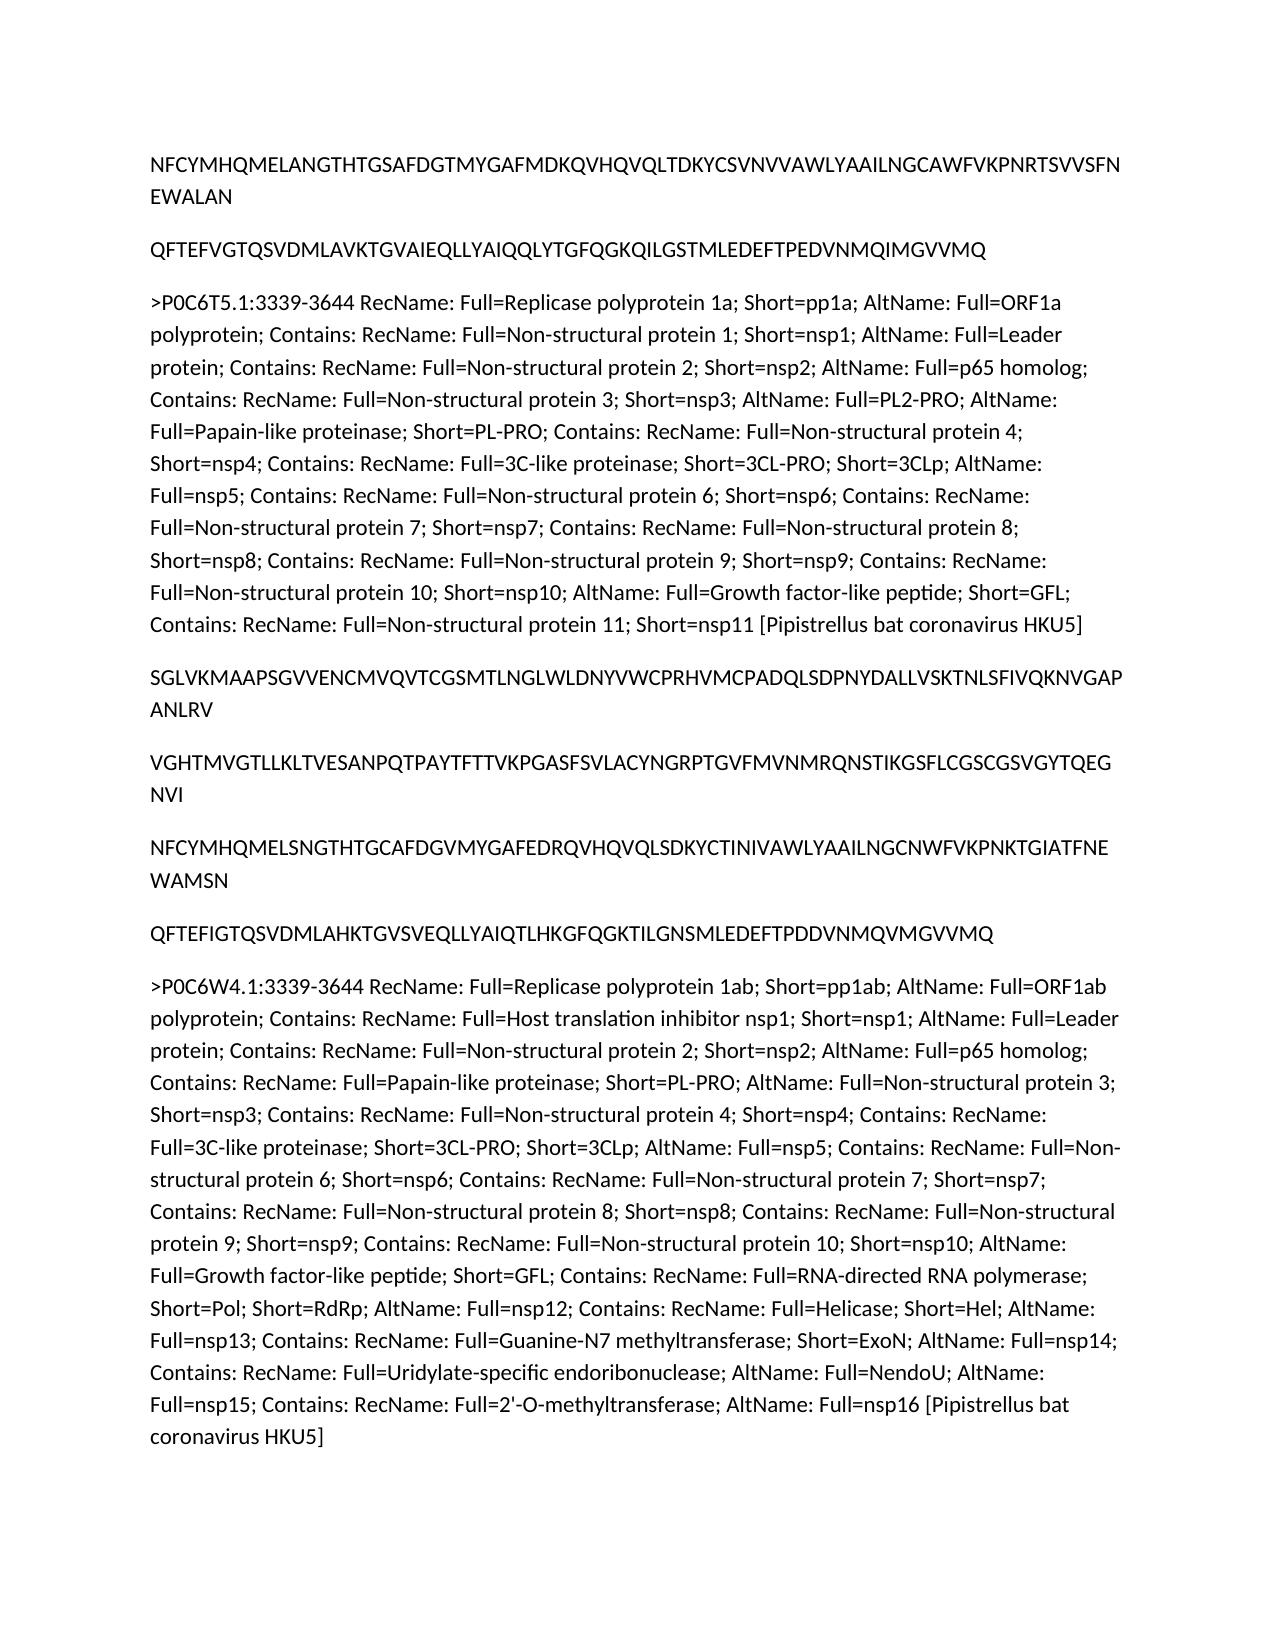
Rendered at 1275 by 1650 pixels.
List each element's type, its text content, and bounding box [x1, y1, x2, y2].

text QFTEFVGTQSVDMLAVKTGVAIEQLLYAIQQLYTGFQGKQILGSTMLEDEFTPEDVNMQIMGVVMQ [150, 235, 1125, 263]
text QFTEFIGTQSVDMLAHKTGVSVEQLLYAIQTLHKGFQGKTILGNSMLEDEFTPDDVNMQVMGVVMQ [150, 919, 1125, 947]
text SGLVKMAAPSGVVENCMVQVTCGSMTLNGLWLDNYVWCPRHVMCPADQLSDPNYDALLVSKTNLSFIVQKNVGAPANLRV [150, 663, 1125, 723]
text VGHTMVGTLLKLTVESANPQTPAYTFTTVKPGASFSVLACYNGRPTGVFMVNMRQNSTIKGSFLCGSCGSVGYTQEGNVI [150, 748, 1125, 808]
text NFCYMHQMELSNGTHTGCAFDGVMYGAFEDRQVHQVQLSDKYCTINIVAWLYAAILNGCNWFVKPNKTGIATFNEWAMSN [150, 833, 1125, 894]
text >P0C6T5.1:3339-3644 RecName: Full=Replicase polyprotein 1a; Short=pp1a; AltName: Full=ORF1a polyprotein; Contains: RecName: Full=Non-structural protein 1; Short=nsp1; AltName: Full=Leader protein; Contains: RecName: Full=Non-structural protein 2; Short=nsp2; AltName: Full=p65 homolog; Contains: RecName: Full=Non-structural protein 3; Short=nsp3; AltName: Full=PL2-PRO; AltName: Full=Papain-like proteinase; Short=PL-PRO; Contains: RecName: Full=Non-structural protein 4; Short=nsp4; Contains: RecName: Full=3C-like proteinase; Short=3CL-PRO; Short=3CLp; AltName: Full=nsp5; Contains: RecName: Full=Non-structural protein 6; Short=nsp6; Contains: RecName: Full=Non-structural protein 7; Short=nsp7; Contains: RecName: Full=Non-structural protein 8; Short=nsp8; Contains: RecName: Full=Non-structural protein 9; Short=nsp9; Contains: RecName: Full=Non-structural protein 10; Short=nsp10; AltName: Full=Growth factor-like peptide; Short=GFL; Contains: RecName: Full=Non-structural protein 11; Short=nsp11 [Pipistrellus bat coronavirus HKU5] [150, 288, 1125, 638]
text NFCYMHQMELANGTHTGSAFDGTMYGAFMDKQVHQVQLTDKYCSVNVVAWLYAAILNGCAWFVKPNRTSVVSFNEWALAN [150, 150, 1125, 210]
text >P0C6W4.1:3339-3644 RecName: Full=Replicase polyprotein 1ab; Short=pp1ab; AltName: Full=ORF1ab polyprotein; Contains: RecName: Full=Host translation inhibitor nsp1; Short=nsp1; AltName: Full=Leader protein; Contains: RecName: Full=Non-structural protein 2; Short=nsp2; AltName: Full=p65 homolog; Contains: RecName: Full=Papain-like proteinase; Short=PL-PRO; AltName: Full=Non-structural protein 3; Short=nsp3; Contains: RecName: Full=Non-structural protein 4; Short=nsp4; Contains: RecName: Full=3C-like proteinase; Short=3CL-PRO; Short=3CLp; AltName: Full=nsp5; Contains: RecName: Full=Non-structural protein 6; Short=nsp6; Contains: RecName: Full=Non-structural protein 7; Short=nsp7; Contains: RecName: Full=Non-structural protein 8; Short=nsp8; Contains: RecName: Full=Non-structural protein 9; Short=nsp9; Contains: RecName: Full=Non-structural protein 10; Short=nsp10; AltName: Full=Growth factor-like peptide; Short=GFL; Contains: RecName: Full=RNA-directed RNA polymerase; Short=Pol; Short=RdRp; AltName: Full=nsp12; Contains: RecName: Full=Helicase; Short=Hel; AltName: Full=nsp13; Contains: RecName: Full=Guanine-N7 methyltransferase; Short=ExoN; AltName: Full=nsp14; Contains: RecName: Full=Uridylate-specific endoribonuclease; AltName: Full=NendoU; AltName: Full=nsp15; Contains: RecName: Full=2'-O-methyltransferase; AltName: Full=nsp16 [Pipistrellus bat coronavirus HKU5] [150, 972, 1125, 1450]
